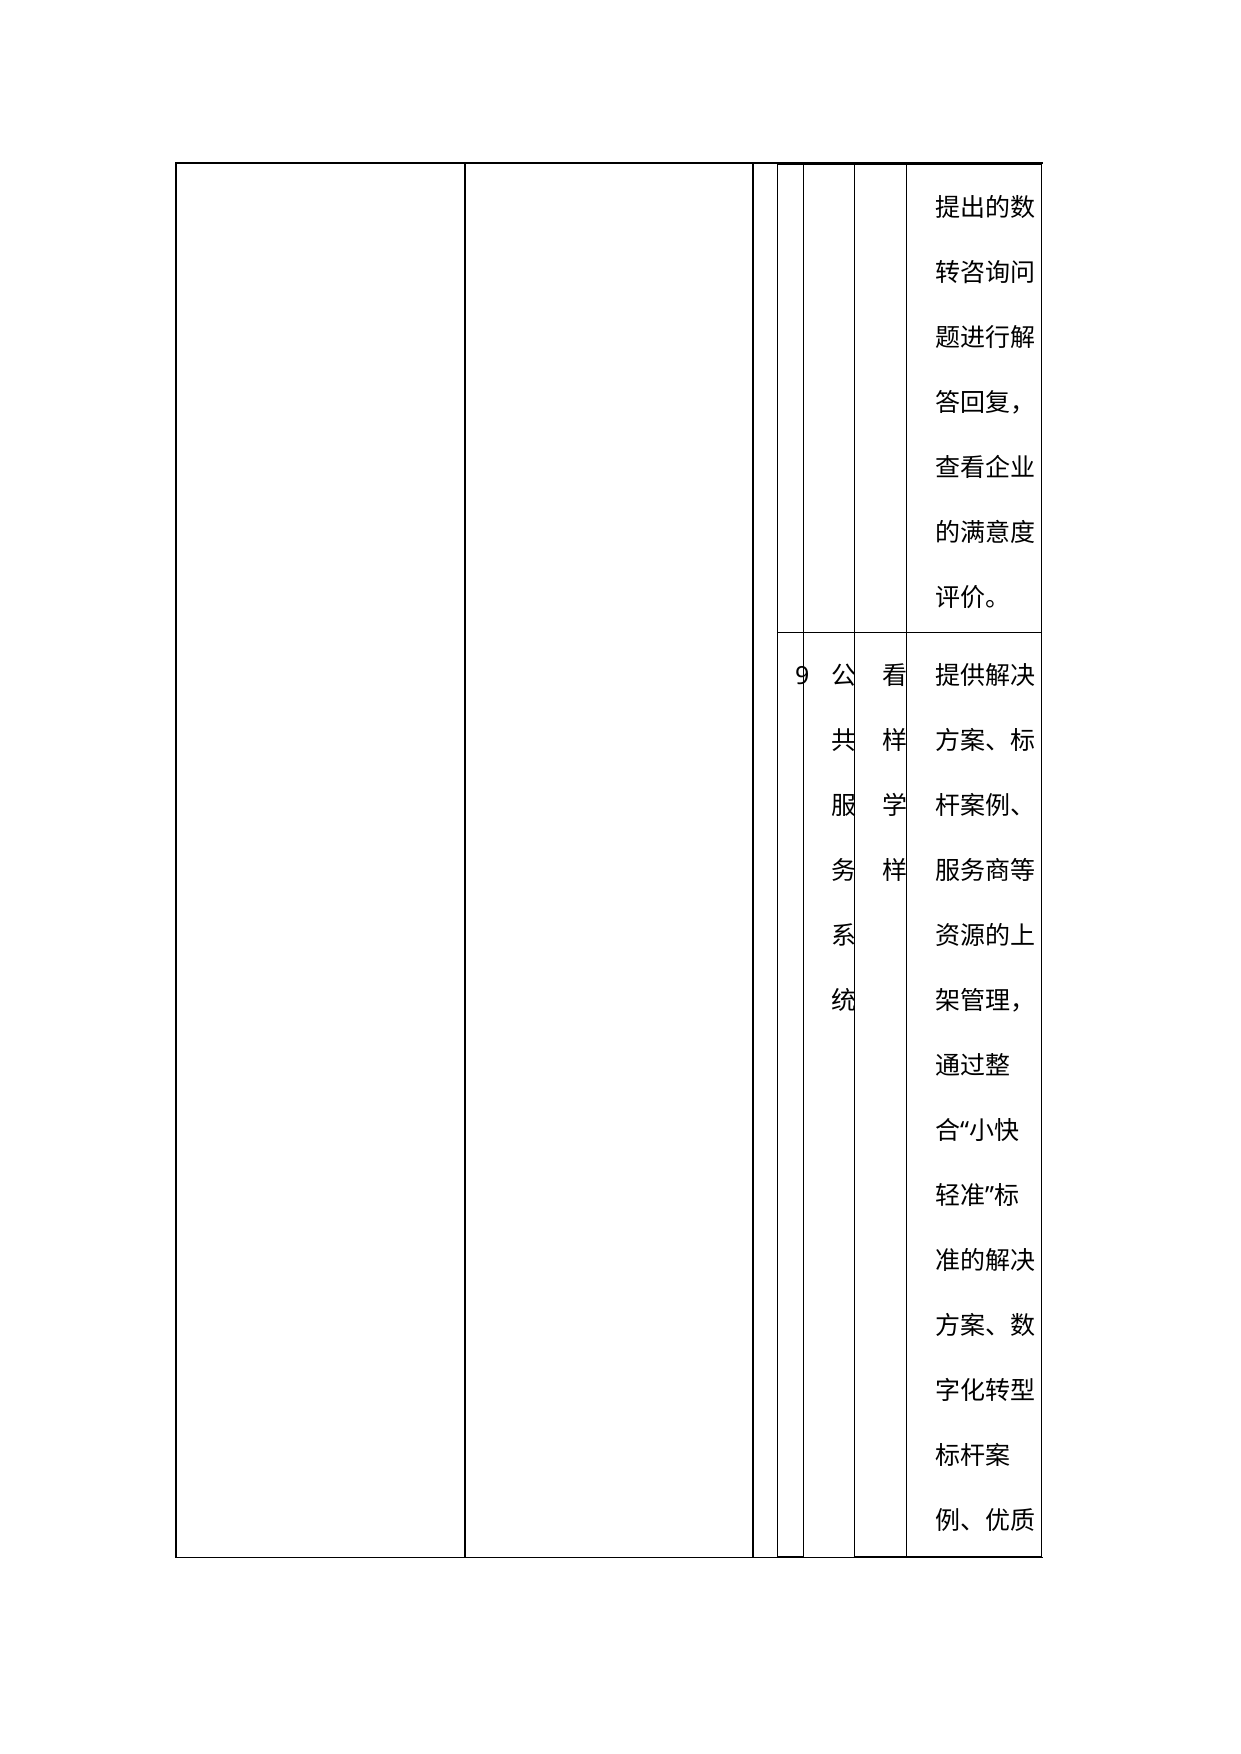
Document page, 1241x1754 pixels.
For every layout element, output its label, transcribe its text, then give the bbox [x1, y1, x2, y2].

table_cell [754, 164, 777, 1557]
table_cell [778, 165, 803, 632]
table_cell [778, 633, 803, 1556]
table_cell 1 [177, 164, 464, 1557]
table_cell [466, 164, 752, 1557]
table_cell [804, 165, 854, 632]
